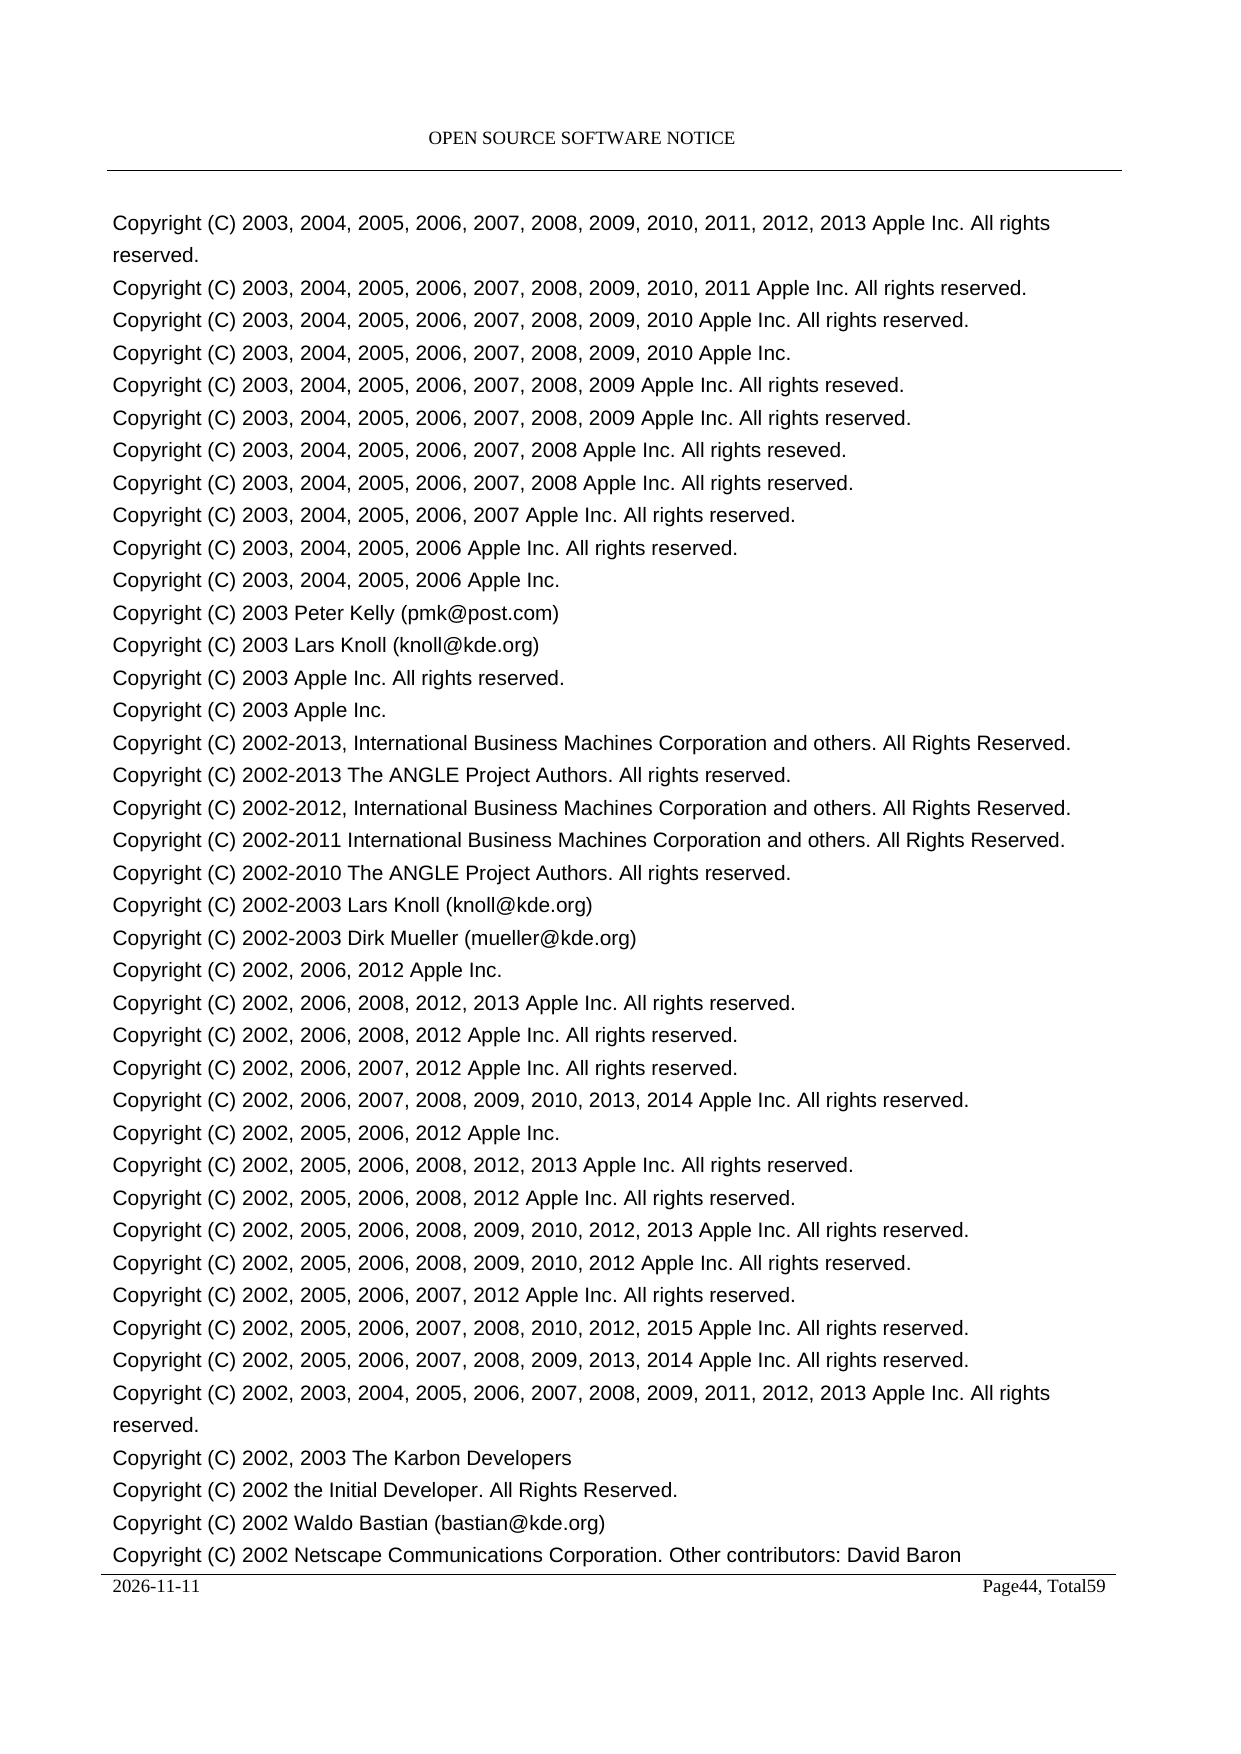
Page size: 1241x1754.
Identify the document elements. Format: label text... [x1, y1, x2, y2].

text Copyright (C) 2002-2013 The ANGLE Project Authors. All rights reserved. [112, 759, 1128, 791]
text Copyright (C) 2003 Apple Inc. [112, 694, 1128, 726]
text Copyright (C) 2003 Peter Kelly (pmk@post.com) [112, 596, 1128, 629]
text Copyright (C) 2003, 2004, 2005, 2006 Apple Inc. [112, 564, 1128, 596]
text Copyright (C) 2002 the Initial Developer. All Rights Reserved. [112, 1474, 1128, 1506]
text Copyright (C) 2002-2011 International Business Machines Corporation and others. All Rights Reserved. [112, 824, 1128, 856]
text Copyright (C) 2002 Waldo Bastian (bastian@kde.org) [112, 1506, 1128, 1539]
text Copyright (C) 2002, 2006, 2007, 2012 Apple Inc. All rights reserved. [112, 1051, 1128, 1084]
text Copyright (C) 2002, 2006, 2012 Apple Inc. [112, 954, 1128, 986]
text Copyright (C) 2003, 2004, 2005, 2006, 2007, 2008, 2009, 2010, 2011 Apple Inc. All rights reserved. [112, 271, 1128, 304]
text Copyright (C) 2002, 2005, 2006, 2007, 2012 Apple Inc. All rights reserved. [112, 1279, 1128, 1311]
text Copyright (C) 2002-2003 Dirk Mueller (mueller@kde.org) [112, 921, 1128, 954]
text Copyright (C) 2002, 2006, 2008, 2012, 2013 Apple Inc. All rights reserved. [112, 986, 1128, 1019]
text Copyright (C) 2002, 2006, 2007, 2008, 2009, 2010, 2013, 2014 Apple Inc. All rights reserved. [112, 1084, 1128, 1116]
text Copyright (C) 2002, 2005, 2006, 2008, 2012 Apple Inc. All rights reserved. [112, 1181, 1128, 1214]
text Copyright (C) 2002, 2003 The Karbon Developers [112, 1441, 1128, 1474]
text Copyright (C) 2003, 2004, 2005, 2006, 2007, 2008 Apple Inc. All rights reserved. [112, 466, 1128, 499]
text Copyright (C) 2003 Lars Knoll (knoll@kde.org) [112, 629, 1128, 661]
text Copyright (C) 2002, 2005, 2006, 2008, 2012, 2013 Apple Inc. All rights reserved. [112, 1149, 1128, 1181]
text Copyright (C) 2003, 2004, 2005, 2006, 2007, 2008, 2009 Apple Inc. All rights reseved. [112, 369, 1128, 401]
text Copyright (C) 2002, 2005, 2006, 2012 Apple Inc. [112, 1116, 1128, 1149]
text Copyright (C) 2003, 2004, 2005, 2006, 2007, 2008, 2009, 2010, 2011, 2012, 2013 Apple Inc. All rights reserved. [112, 206, 1128, 271]
text Copyright (C) 2002-2003 Lars Knoll (knoll@kde.org) [112, 889, 1128, 921]
text Copyright (C) 2003, 2004, 2005, 2006, 2007, 2008 Apple Inc. All rights reseved. [112, 434, 1128, 466]
text Copyright (C) 2002, 2005, 2006, 2008, 2009, 2010, 2012 Apple Inc. All rights reserved. [112, 1246, 1128, 1279]
text Copyright (C) 2002, 2005, 2006, 2007, 2008, 2010, 2012, 2015 Apple Inc. All rights reserved. [112, 1311, 1128, 1344]
text Copyright (C) 2003, 2004, 2005, 2006 Apple Inc. All rights reserved. [112, 531, 1128, 564]
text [112, 1539, 1128, 1571]
text Copyright (C) 2002, 2005, 2006, 2007, 2008, 2009, 2013, 2014 Apple Inc. All rights reserved. [112, 1344, 1128, 1376]
text Copyright (C) 2002, 2005, 2006, 2008, 2009, 2010, 2012, 2013 Apple Inc. All rights reserved. [112, 1214, 1128, 1246]
text Copyright (C) 2002, 2006, 2008, 2012 Apple Inc. All rights reserved. [112, 1019, 1128, 1051]
text Copyright (C) 2002-2013, International Business Machines Corporation and others. All Rights Reserved. [112, 726, 1128, 759]
text Copyright (C) 2002-2010 The ANGLE Project Authors. All rights reserved. [112, 856, 1128, 889]
text Copyright (C) 2002, 2003, 2004, 2005, 2006, 2007, 2008, 2009, 2011, 2012, 2013 Apple Inc. All rights reserved. [112, 1376, 1128, 1441]
text Copyright (C) 2002-2012, International Business Machines Corporation and others. All Rights Reserved. [112, 791, 1128, 824]
text Copyright (C) 2003, 2004, 2005, 2006, 2007, 2008, 2009 Apple Inc. All rights reserved. [112, 401, 1128, 434]
text Copyright (C) 2003 Apple Inc. All rights reserved. [112, 661, 1128, 694]
text Copyright (C) 2003, 2004, 2005, 2006, 2007 Apple Inc. All rights reserved. [112, 499, 1128, 531]
text Copyright (C) 2003, 2004, 2005, 2006, 2007, 2008, 2009, 2010 Apple Inc. [112, 336, 1128, 369]
text Copyright (C) 2003, 2004, 2005, 2006, 2007, 2008, 2009, 2010 Apple Inc. All rights reserved. [112, 304, 1128, 336]
